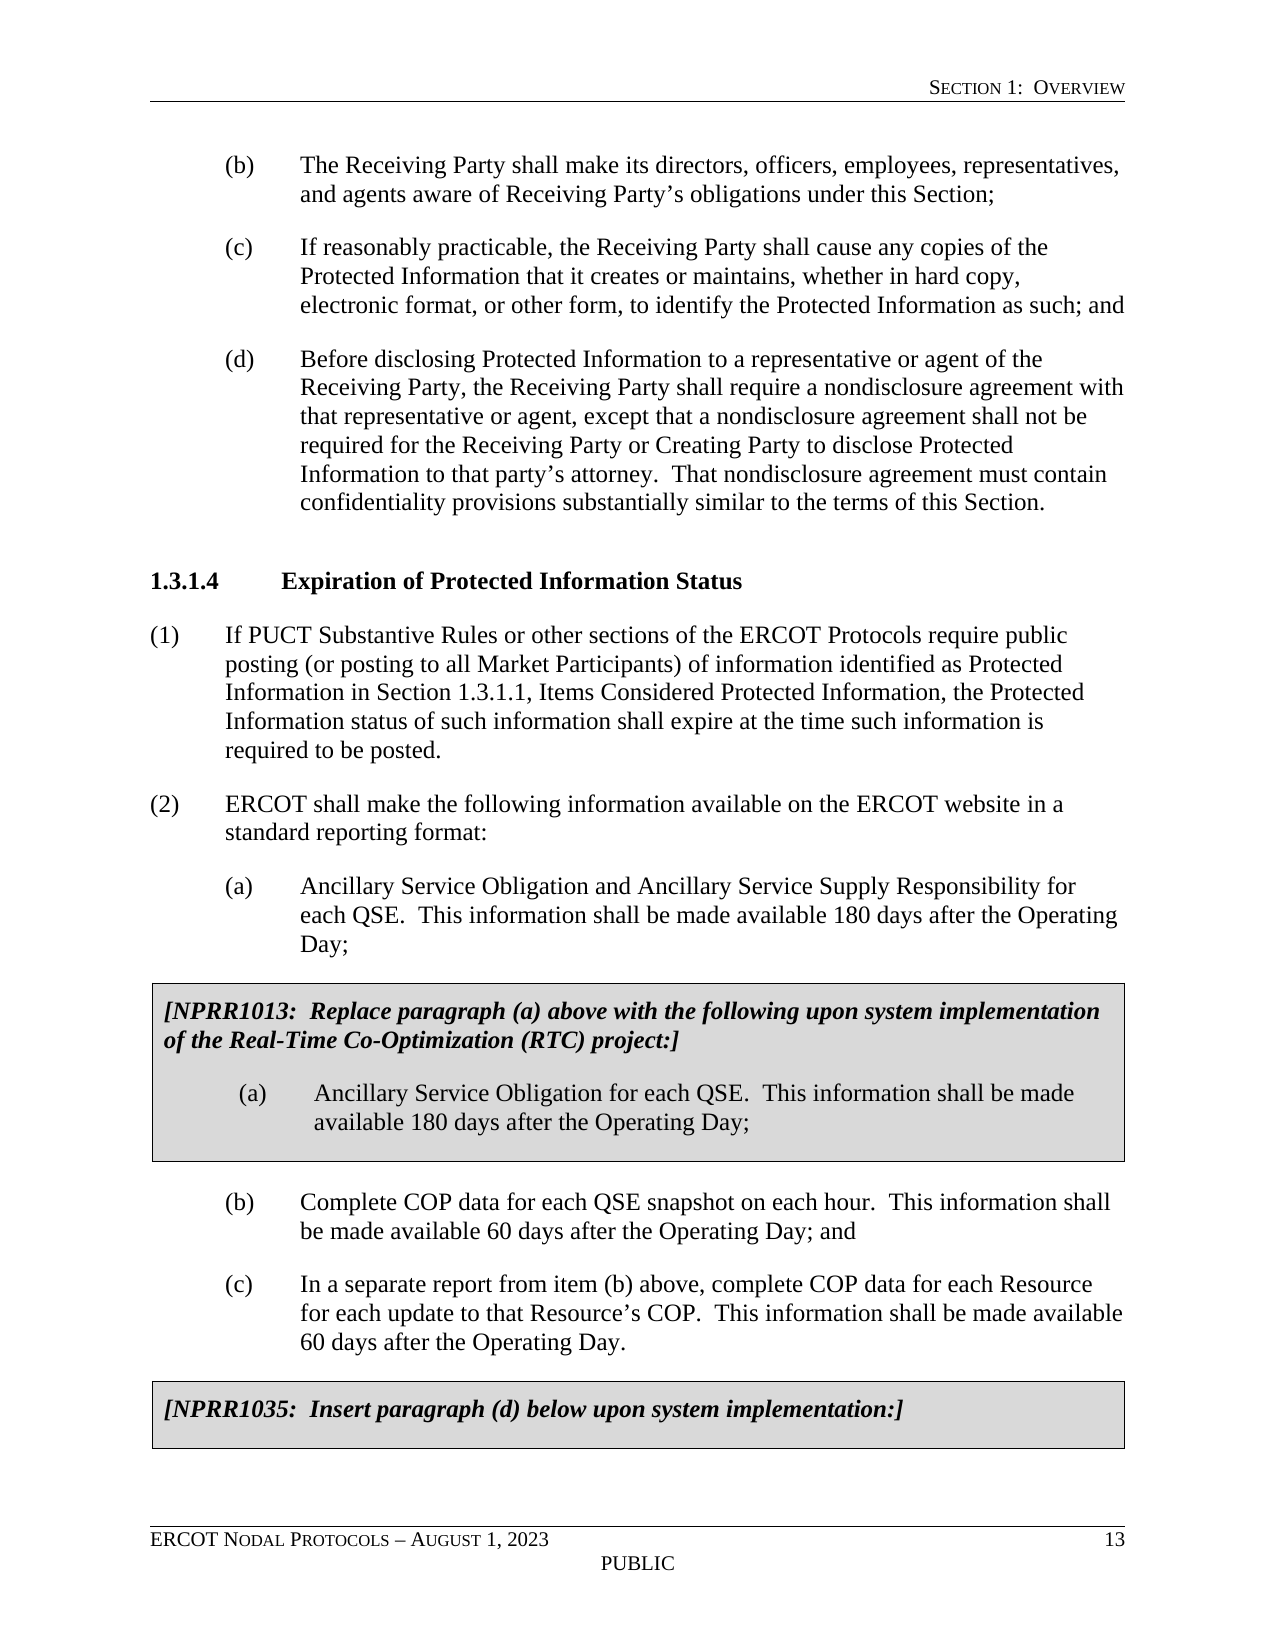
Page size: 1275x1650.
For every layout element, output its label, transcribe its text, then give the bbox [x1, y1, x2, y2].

text 1.3.1.4 Expiration of Protected Information Status [150, 566, 1125, 595]
text (1) If PUCT Substantive Rules or other sections of the ERCOT Protocols require public posting (or posting to all Market Participants) of information identified as Protected Information in Section 1.3.1.1, Items Considered Protected Information, the Protected Information status of such information shall expire at the time such information is required to be posted. [150, 620, 1125, 764]
text (2) ERCOT shall make the following information available on the ERCOT website in a standard reporting format: [150, 789, 1125, 846]
table_header [NPRR1013: Replace paragraph (a) above with the following upon system implementation of the Real-Time Co-Optimization (RTC) project:] (a) Ancillary Service Obligation for each QSE. This information shall be made available 180 days after the Operating Day; [153, 984, 1124, 1161]
text (a) Ancillary Service Obligation and Ancillary Service Supply Responsibility for each QSE. This information shall be made available 180 days after the Operating Day; [225, 871, 1125, 957]
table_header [153, 1382, 1124, 1448]
text (b) Complete COP data for each QSE snapshot on each hour. This information shall be made available 60 days after the Operating Day; and [225, 1187, 1125, 1244]
list (d) Before disclosing Protected Information to a representative or agent of the Receiving Party, the Receiving Party shall require a nondisclosure agreement with that representative or agent, except that a nondisclosure agreement shall not be required for the Receiving Party or Creating Party to disclose Protected Information to that party’s attorney. That nondisclosure agreement must contain confidentiality provisions substantially similar to the terms of this Section. [225, 344, 1125, 516]
list (c) If reasonably practicable, the Receiving Party shall cause any copies of the Protected Information that it creates or maintains, whether in hard copy, electronic format, or other form, to identify the Protected Information as such; and [225, 232, 1125, 319]
list (b) The Receiving Party shall make its directors, officers, employees, representatives, and agents aware of Receiving Party’s obligations under this Section; [225, 150, 1125, 207]
text (c) In a separate report from item (b) above, complete COP data for each Resource for each update to that Resource’s COP. This information shall be made available 60 days after the Operating Day. [225, 1269, 1125, 1356]
